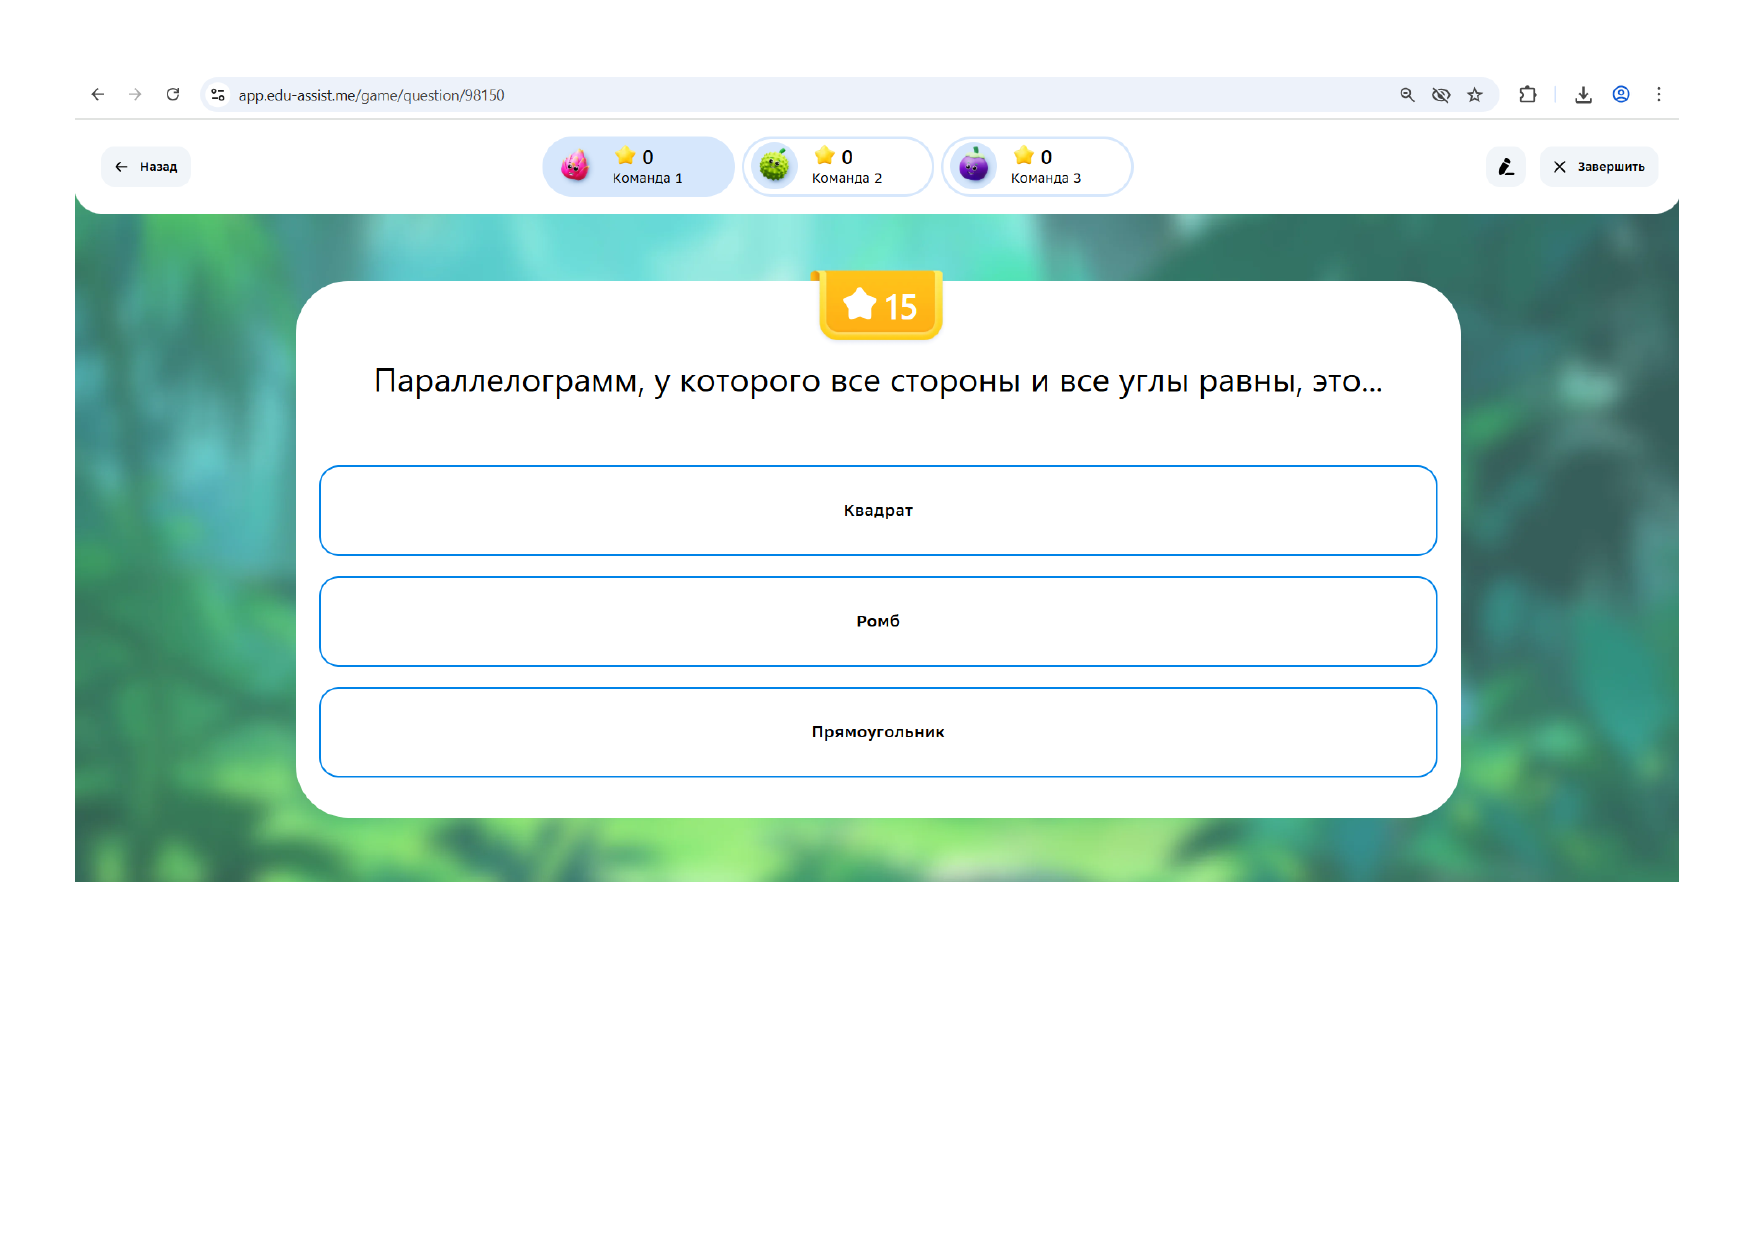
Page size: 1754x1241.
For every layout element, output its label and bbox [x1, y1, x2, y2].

picture [75, 75, 1679, 882]
